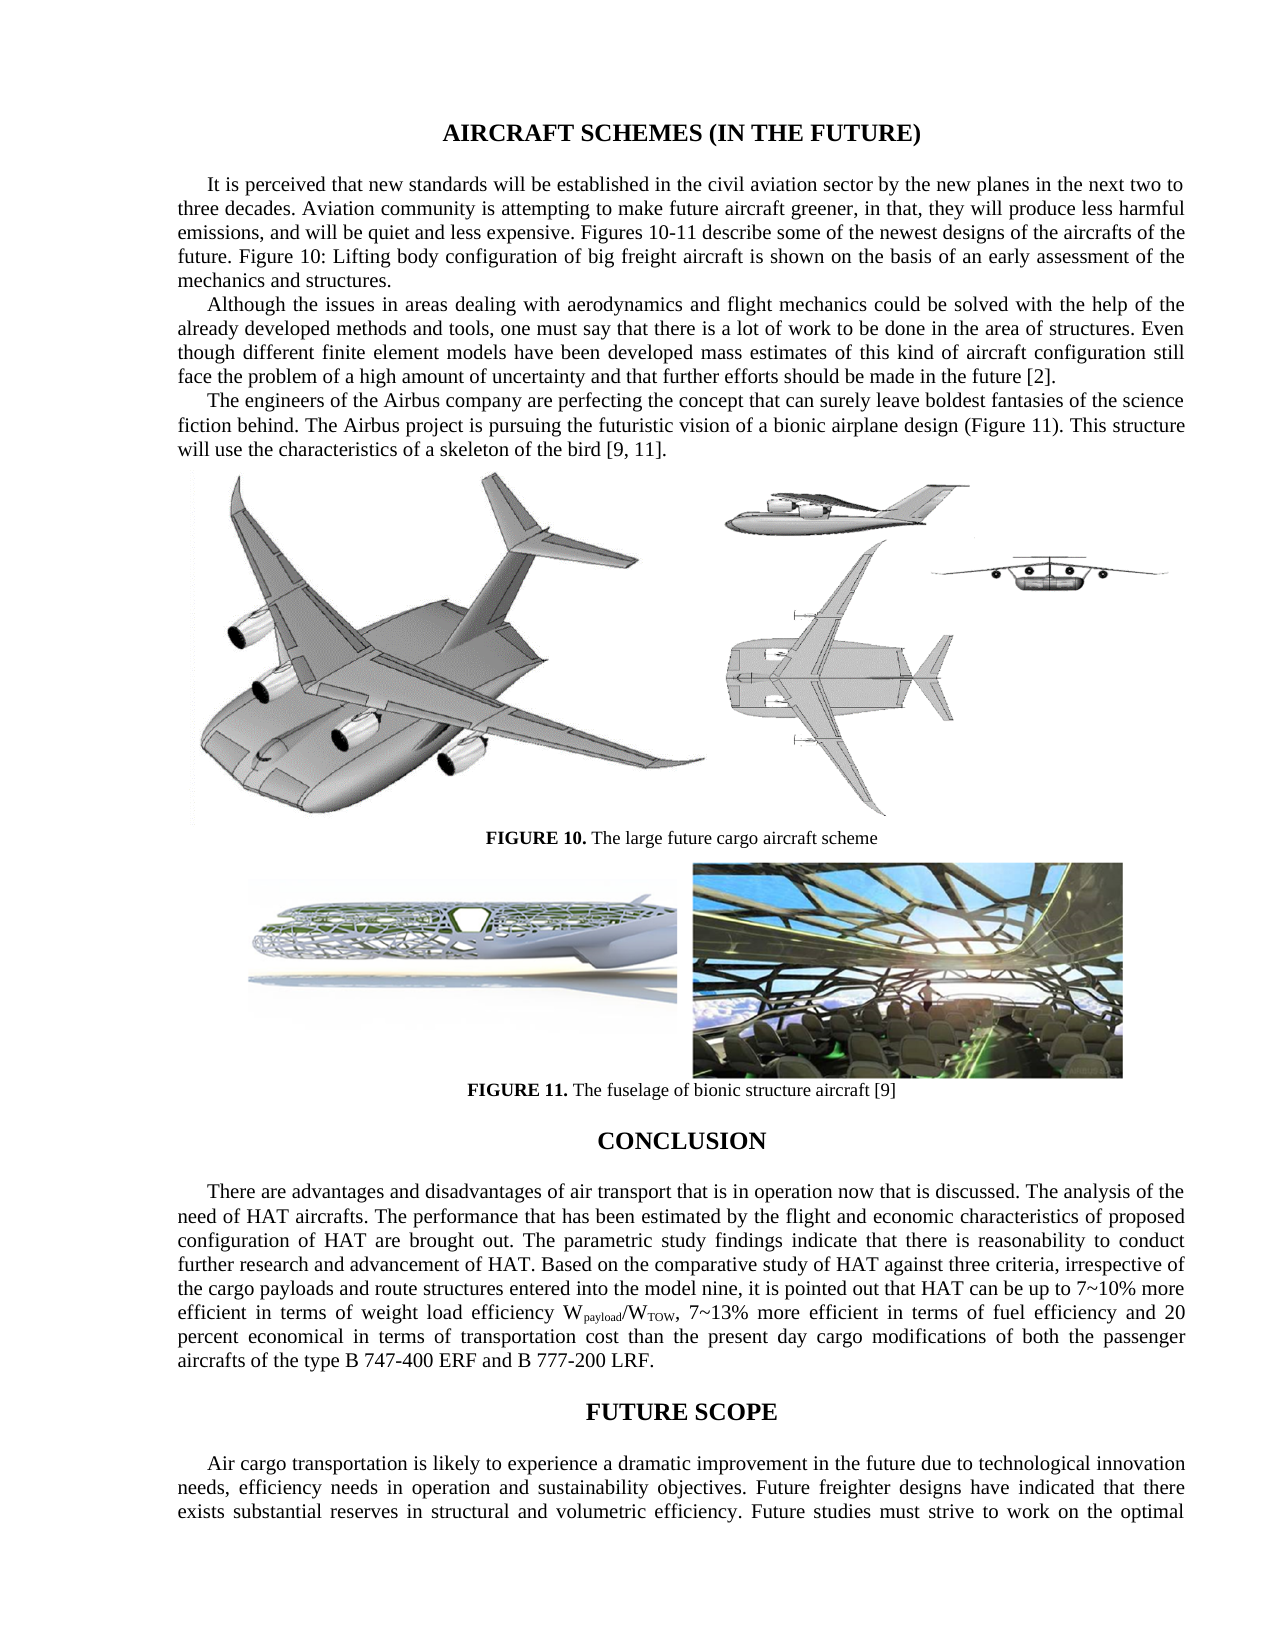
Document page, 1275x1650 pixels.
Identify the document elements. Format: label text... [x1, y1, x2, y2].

text Although the issues in areas dealing with aerodynamics and flight mechanics could be solved with the help of the already developed methods and tools, one must say that there is a lot of work to be done in the area of structures. Even though different finite element models have been developed mass estimates of this kind of aircraft configuration still face the problem of a high amount of uncertainty and that further efforts should be made in the future [2]. [177, 292, 1186, 388]
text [177, 1451, 1186, 1523]
picture [184, 460, 1180, 827]
text There are advantages and disadvantages of air transport that is in operation now that is discussed. The analysis of the need of HAT aircrafts. The performance that has been estimated by the flight and economic characteristics of proposed configuration of HAT are brought out. The parametric study findings indicate that there is reasonability to conduct further research and advancement of HAT. Based on the comparative study of HAT against three criteria, irrespective of the cargo payloads and route structures entered into the model nine, it is pointed out that HAT can be up to 7~10% more efficient in terms of weight load efficiency Wpayload/WTOW, 7~13% more efficient in terms of fuel efficiency and 20 percent economical in terms of transportation cost than the present day cargo modifications of both the passenger aircrafts of the type B 747-400 ERF and B 777-200 LRF. [177, 1179, 1186, 1372]
text It is perceived that new standards will be established in the civil aviation sector by the new planes in the next two to three decades. Aviation community is attempting to make future aircraft greener, in that, they will produce less harmful emissions, and will be quiet and less expensive. Figures 10-11 describe some of the newest designs of the aircrafts of the future. Figure 10: Lifting body configuration of big freight aircraft is shown on the basis of an early assessment of the mechanics and structures. [177, 172, 1186, 292]
text FIGURE 10. The large future cargo aircraft scheme [177, 827, 1186, 849]
text AIRCRAFT SCHEMES (IN THE FUTURE) [177, 118, 1186, 147]
text The engineers of the Airbus company are perfecting the concept that can surely leave boldest fantasies of the science fiction behind. The Airbus project is pursuing the futuristic vision of a bionic airplane design (Figure 11). This structure will use the characteristics of a skeleton of the bird [9, 11]. [177, 388, 1186, 461]
text FIGURE 11. The fuselage of bionic structure aircraft [9] [177, 1079, 1186, 1101]
text FUTURE SCOPE [177, 1397, 1186, 1426]
text CONCLUSION [177, 1126, 1186, 1154]
picture [240, 861, 1124, 1080]
